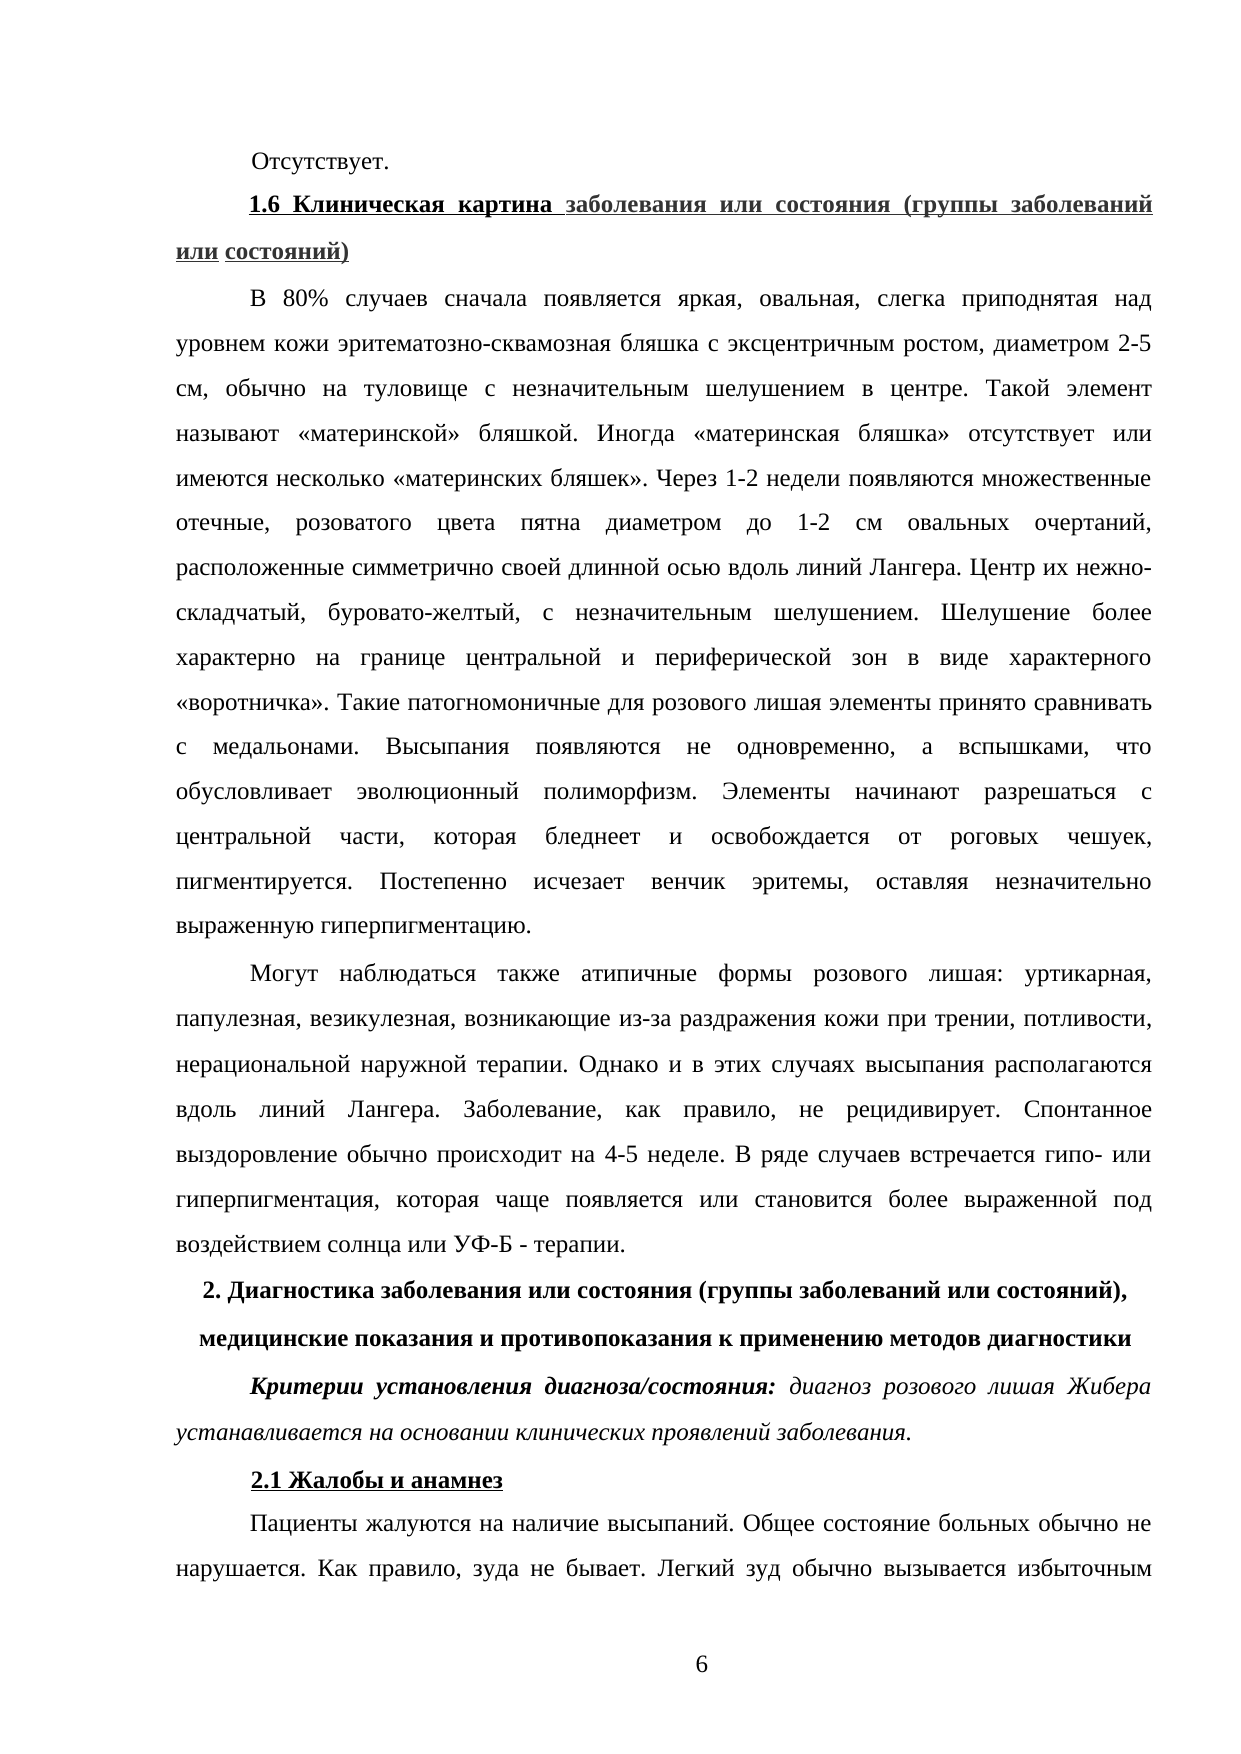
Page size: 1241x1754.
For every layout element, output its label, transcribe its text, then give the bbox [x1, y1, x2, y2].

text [176, 1508, 1153, 1582]
text В 80% случаев сначала появляется яркая, овальная, слегка приподнятая над уровнем кожи эритематозно-сквамозная бляшка с эксцентричным ростом, диаметром 2-5 см, обычно на туловище с незначительным шелушением в центре. Такой элемент называют «материнской» бляшкой. Иногда «материнская бляшка» отсутствует или имеются несколько «материнских бляшек». Через 1-2 недели появляются множественные отечные, розоватого цвета пятна диаметром до 1-2 см овальных очертаний, расположенные симметрично своей длинной осью вдоль линий Лангера. Центр их нежно-складчатый, буровато-желтый, с незначительным шелушением. Шелушение более характерно на границе центральной и периферической зон в виде характерного «воротничка». Такие патогномоничные для розового лишая элементы принято сравнивать с медальонами. Высыпания появляются не одновременно, а вспышками, что обусловливает эволюционный полиморфизм. Элементы начинают разрешаться с центральной части, которая бледнеет и освобождается от роговых чешуек, пигментируется. Постепенно исчезает венчик эритемы, оставляя незначительно выраженную гиперпигментацию. [176, 283, 1153, 939]
text 2. Диагностика заболевания или состояния (группы заболеваний или состояний), медицинские показания и противопоказания к применению методов диагностики [177, 1275, 1153, 1352]
subtitle 2.1 Жалобы и анамнез [251, 1465, 907, 1494]
text Критерии установления диагноза/состояния: диагноз розового лишая Жибера устанавливается на основании клинических проявлений заболевания. [176, 1371, 1154, 1446]
text Могут наблюдаться также атипичные формы розового лишая: уртикарная, папулезная, везикулезная, возникающие из-за раздражения кожи при трении, потливости, нерациональной наружной терапии. Однако и в этих случаях высыпания располагаются вдоль линий Лангера. Заболевание, как правило, не рецидивирует. Спонтанное выздоровление обычно происходит на 4-5 неделе. В ряде случаев встречается гипо- или гиперпигментация, которая чаще появляется или становится более выраженной под воздействием солнца или УФ-Б - терапии. [176, 958, 1153, 1258]
subtitle 1.6 Клиническая картина заболевания или состояния (группы заболеваний или состояний) [176, 189, 1153, 264]
text Отсутствует. [251, 146, 1153, 174]
